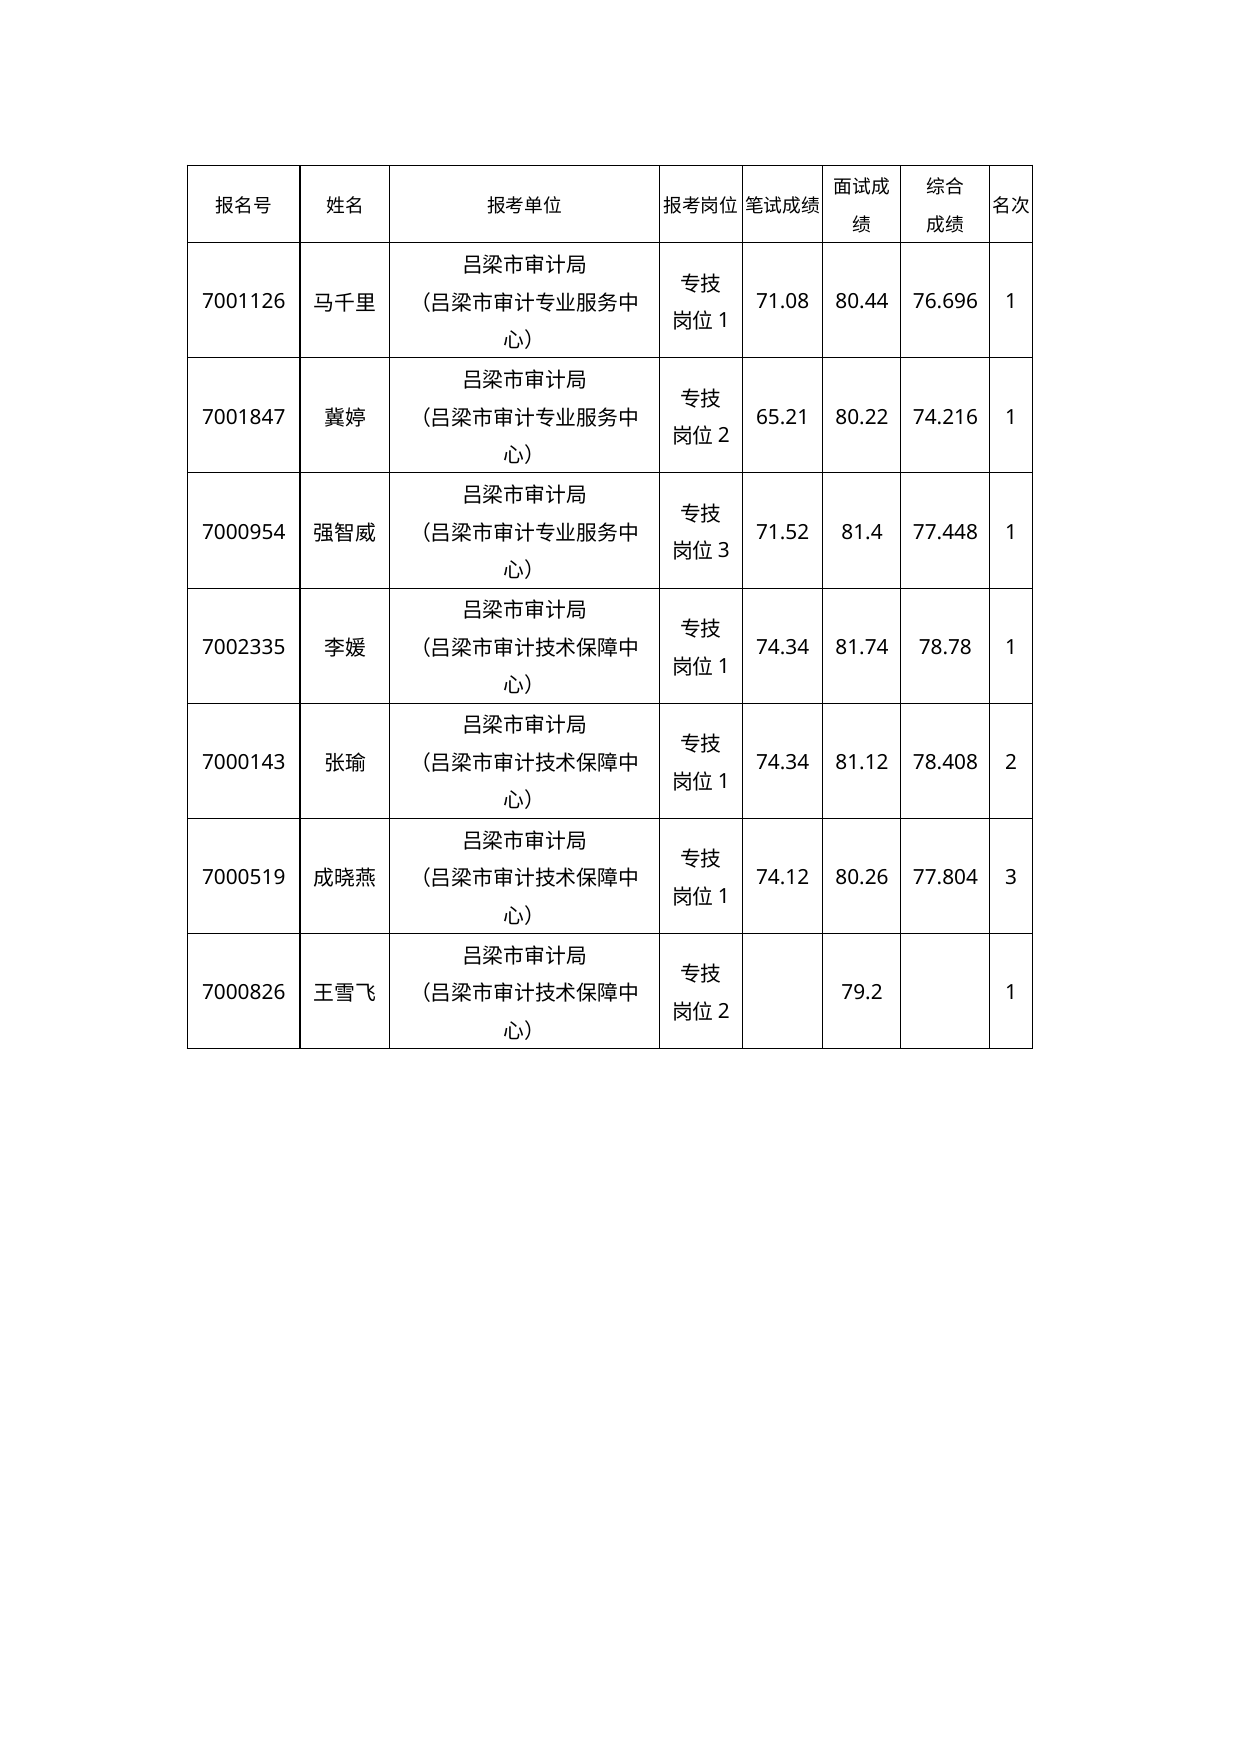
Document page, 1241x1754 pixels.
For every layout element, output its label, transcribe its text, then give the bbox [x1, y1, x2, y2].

table_cell 吕梁市审计局 （吕梁市审计技术保障中心） [390, 819, 659, 933]
table_cell 76.696 [901, 243, 989, 357]
table_cell 专技 岗位1 [660, 243, 742, 357]
table_cell 7000826 [188, 934, 299, 1048]
table_cell 1 [990, 589, 1032, 702]
table_cell 78.408 [901, 704, 989, 818]
table_cell 65.21 [743, 358, 822, 472]
table_cell 强智威 [301, 473, 389, 587]
table_cell 77.448 [901, 473, 989, 587]
table_cell 成晓燕 [301, 819, 389, 933]
table_cell 7000954 [188, 473, 299, 587]
table_cell 7001847 [188, 358, 299, 472]
table_cell 74.12 [743, 819, 822, 933]
table_cell 7000519 [188, 819, 299, 933]
table_cell 7000143 [188, 704, 299, 818]
table_header 报考岗位 [660, 166, 742, 242]
table_cell 78.78 [901, 589, 989, 702]
table_cell 专技 岗位1 [660, 589, 742, 702]
table_cell 80.26 [823, 819, 900, 933]
table_cell 7001126 [188, 243, 299, 357]
table_cell 张瑜 [301, 704, 389, 818]
table_cell 专技 岗位1 [660, 819, 742, 933]
table_header 报考单位 [390, 166, 659, 242]
table_cell 74.216 [901, 358, 989, 472]
table_cell 吕梁市审计局 （吕梁市审计专业服务中心） [390, 473, 659, 587]
table_cell 71.52 [743, 473, 822, 587]
table_header 名次 [990, 166, 1032, 242]
table_cell 1 [990, 243, 1032, 357]
table_cell 吕梁市审计局 （吕梁市审计技术保障中心） [390, 934, 659, 1048]
table_cell 81.4 [823, 473, 900, 587]
table_header 姓名 [301, 166, 389, 242]
table_cell 王雪飞 [301, 934, 389, 1048]
table_cell 80.44 [823, 243, 900, 357]
table_cell 81.74 [823, 589, 900, 702]
table_cell 77.804 [901, 819, 989, 933]
table_cell 冀婷 [301, 358, 389, 472]
table_cell 1 [990, 358, 1032, 472]
table_cell 专技 岗位2 [660, 358, 742, 472]
table_cell 80.22 [823, 358, 900, 472]
table_header 笔试成绩 [743, 166, 822, 242]
table_cell 2 [990, 704, 1032, 818]
table_cell 79.2 [823, 934, 900, 1048]
table_header 面试成绩 [823, 166, 900, 242]
table_cell 吕梁市审计局 （吕梁市审计专业服务中心） [390, 358, 659, 472]
table_cell 吕梁市审计局 （吕梁市审计专业服务中心） [390, 243, 659, 357]
table_cell 71.08 [743, 243, 822, 357]
table_header 综合 成绩 [901, 166, 989, 242]
table_header 报名号 [188, 166, 299, 242]
table_cell [901, 934, 989, 1048]
table_cell [743, 934, 822, 1048]
table_cell 81.12 [823, 704, 900, 818]
table_cell 3 [990, 819, 1032, 933]
table_cell 74.34 [743, 589, 822, 702]
table_cell 74.34 [743, 704, 822, 818]
table_cell 专技 岗位2 [660, 934, 742, 1048]
table_cell 专技 岗位3 [660, 473, 742, 587]
table_cell 7002335 [188, 589, 299, 702]
table_cell 专技 岗位1 [660, 704, 742, 818]
table_cell 李媛 [301, 589, 389, 702]
table_cell 吕梁市审计局 （吕梁市审计技术保障中心） [390, 704, 659, 818]
table_cell 马千里 [301, 243, 389, 357]
table_cell 吕梁市审计局 （吕梁市审计技术保障中心） [390, 589, 659, 702]
table_cell 1 [990, 934, 1032, 1048]
table_cell 1 [990, 473, 1032, 587]
